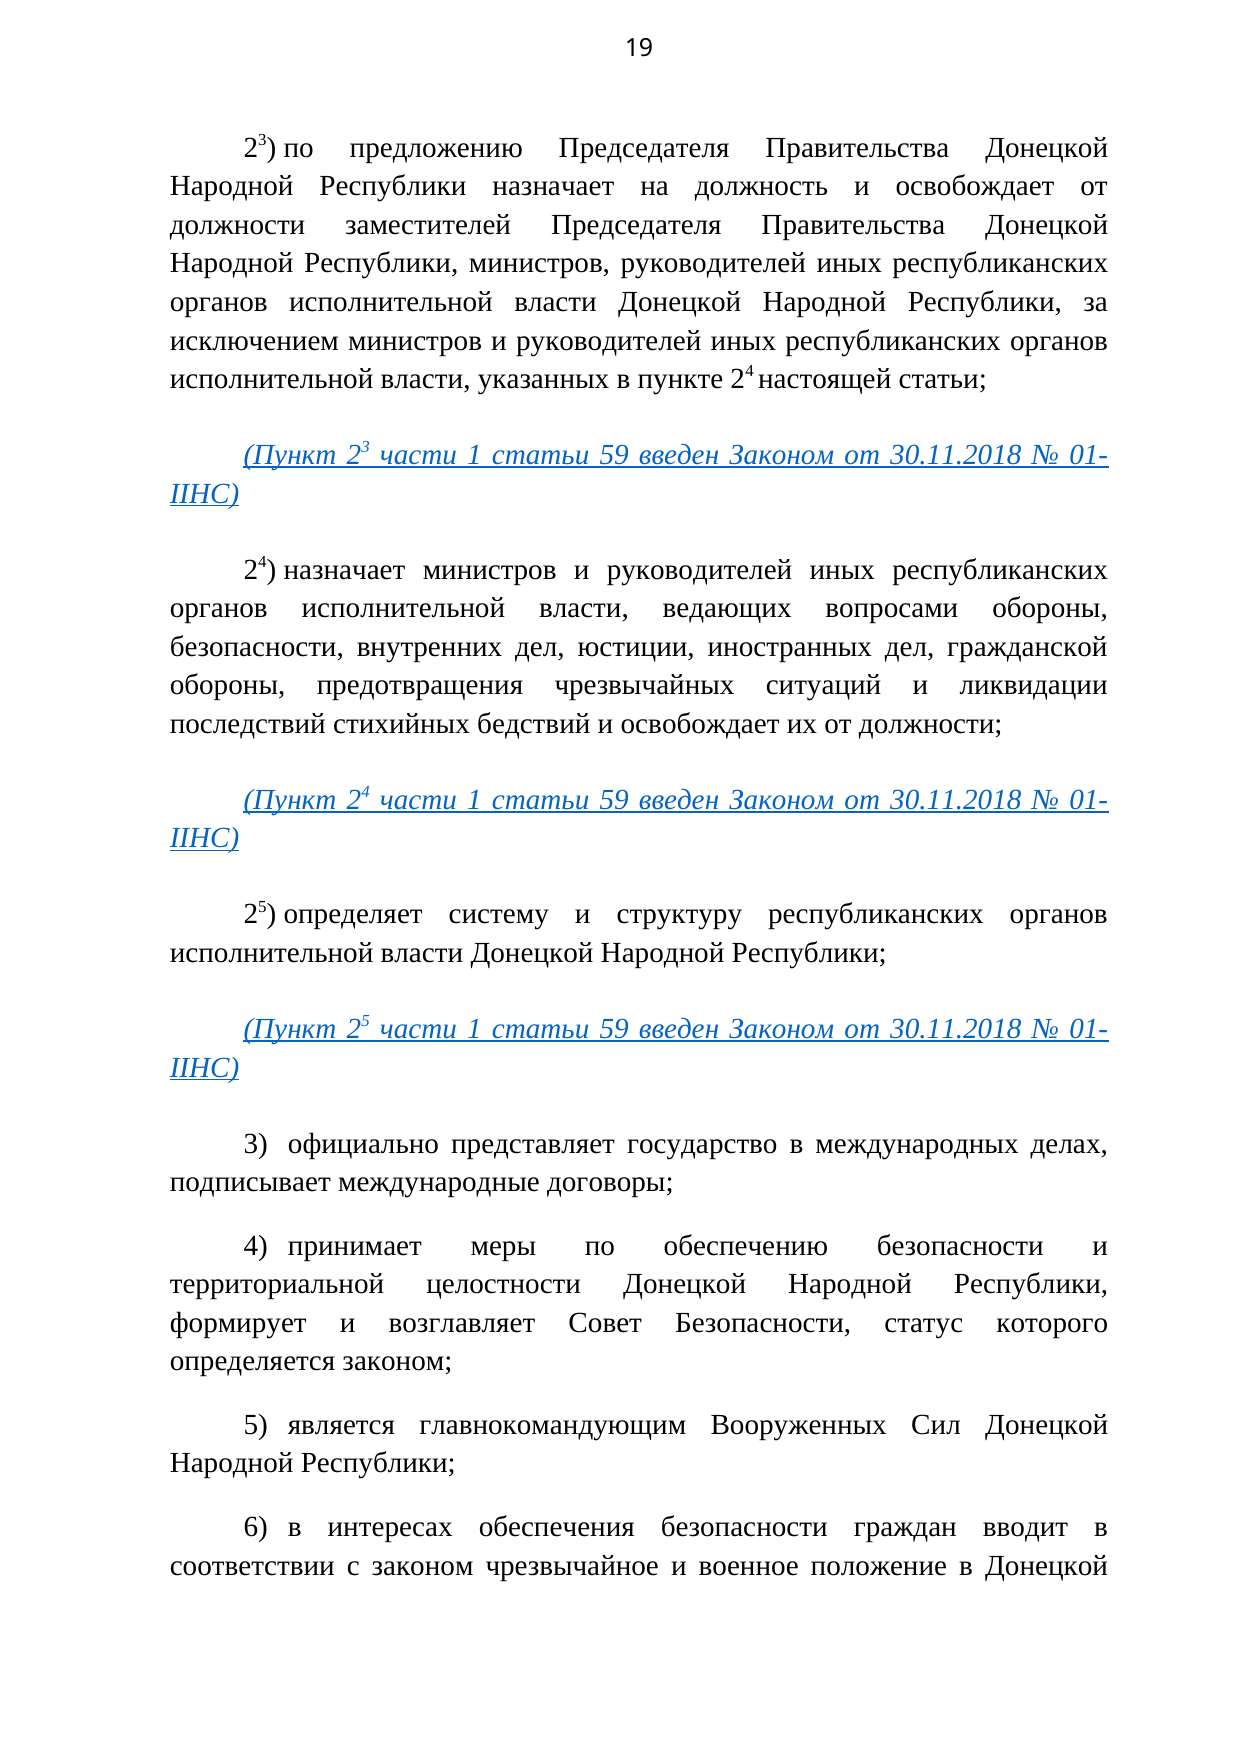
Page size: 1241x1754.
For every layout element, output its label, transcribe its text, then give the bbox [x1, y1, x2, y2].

list принимает меры по обеспечению безопасности и территориальной целостности Донецкой Народной Республики, формирует и возглавляет Совет Безопасности, статус которого определяется законом; [169, 1228, 1108, 1377]
text (Пункт 23 части 1 статьи 59 введен Законом от 30.11.2018 № 01-IIНС) [169, 437, 1108, 509]
list является главнокомандующим Вооруженных Сил Донецкой Народной Республики; [169, 1407, 1108, 1479]
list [169, 1509, 1108, 1581]
text 23) по предложению Председателя Правительства Донецкой Народной Республики назначает на должность и освобождает от должности заместителей Председателя Правительства Донецкой Народной Республики, министров, руководителей иных республиканских органов исполнительной власти Донецкой Народной Республики, за исключением министров и руководителей иных республиканских органов исполнительной власти, указанных в пункте 24 настоящей статьи; [169, 130, 1108, 395]
text (Пункт 24 части 1 статьи 59 введен Законом от 30.11.2018 № 01-IIНС) [169, 782, 1108, 854]
text (Пункт 25 части 1 статьи 59 введен Законом от 30.11.2018 № 01-IIНС) [169, 1011, 1108, 1083]
list официально представляет государство в международных делах, подписывает международные договоры; [169, 1126, 1108, 1198]
text 25) определяет систему и структуру республиканских органов исполнительной власти Донецкой Народной Республики; [169, 897, 1108, 969]
text 24) назначает министров и руководителей иных республиканских органов исполнительной власти, ведающих вопросами обороны, безопасности, внутренних дел, юстиции, иностранных дел, гражданской обороны, предотвращения чрезвычайных ситуаций и ликвидации последствий стихийных бедствий и освобождает их от должности; [169, 552, 1108, 739]
